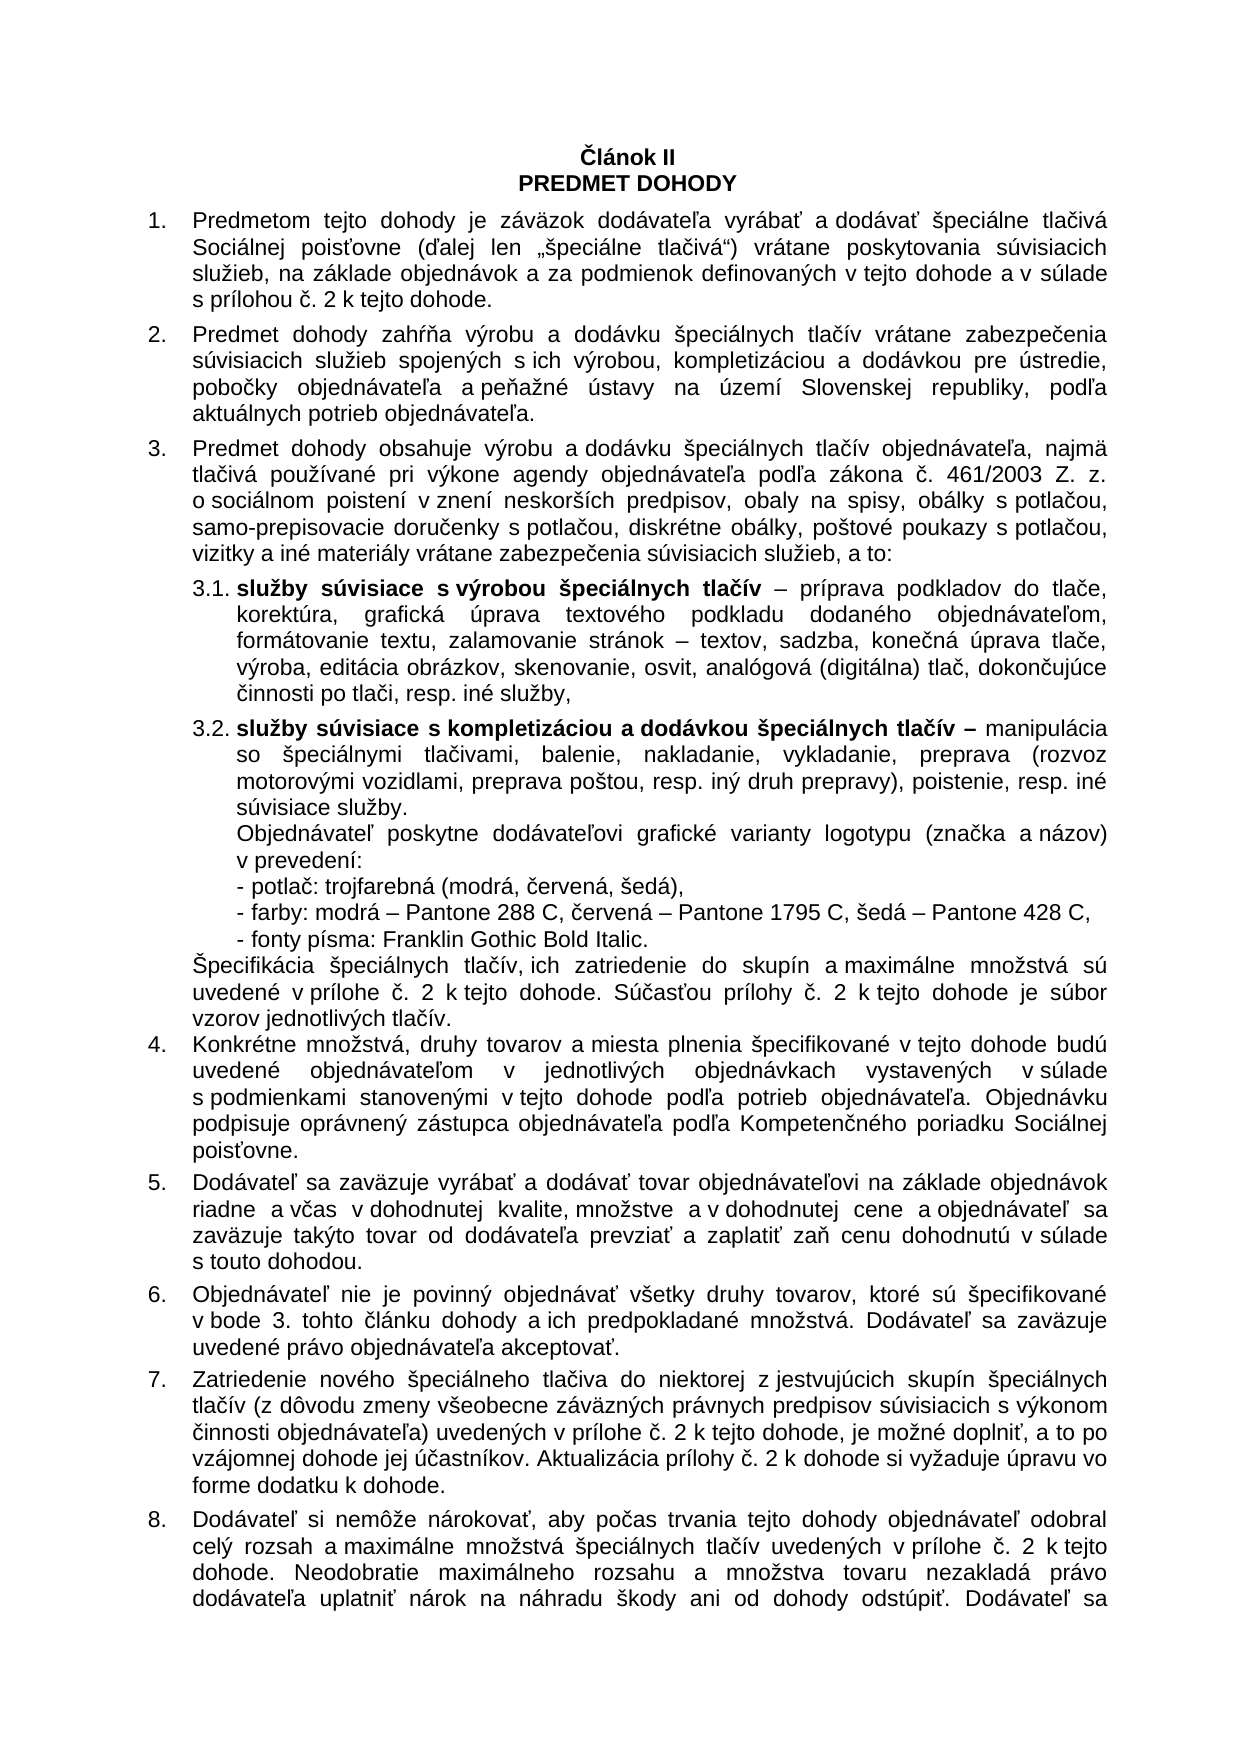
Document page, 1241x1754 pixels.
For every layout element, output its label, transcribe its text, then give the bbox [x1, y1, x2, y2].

text Článok II [148, 144, 1107, 170]
text - fonty písma: Franklin Gothic Bold Italic. [236, 926, 1107, 952]
list Predmetom tejto dohody je záväzok dodávateľa vyrábať a dodávať špeciálne tlačivá Sociálnej poisťovne (ďalej len „špeciálne tlačivá“) vrátane poskytovania súvisiacich služieb, na základe objednávok a za podmienok definovaných v tejto dohode a v súlade s prílohou č. 2 k tejto dohode. [148, 207, 1107, 313]
text PREDMET DOHODY [148, 170, 1107, 197]
list Konkrétne množstvá, druhy tovarov a miesta plnenia špecifikované v tejto dohode budú uvedené objednávateľom v jednotlivých objednávkach vystavených v súlade s podmienkami stanovenými v tejto dohode podľa potrieb objednávateľa. Objednávku podpisuje oprávnený zástupca objednávateľa podľa Kompetenčného poriadku Sociálnej poisťovne. [148, 1031, 1107, 1163]
list Predmet dohody zahŕňa výrobu a dodávku špeciálnych tlačív vrátane zabezpečenia súvisiacich služieb spojených s ich výrobou, kompletizáciou a dodávkou pre ústredie, pobočky objednávateľa a peňažné ústavy na území Slovenskej republiky, podľa aktuálnych potrieb objednávateľa. [148, 321, 1107, 426]
list Objednávateľ nie je povinný objednávať všetky druhy tovarov, ktoré sú špecifikované v bode 3. tohto článku dohody a ich predpokladané množstvá. Dodávateľ sa zaväzuje uvedené právo objednávateľa akceptovať. [148, 1281, 1107, 1360]
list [148, 1506, 1107, 1612]
text - potlač: trojfarebná (modrá, červená, šedá), [236, 873, 1107, 899]
list služby súvisiace s kompletizáciou a dodávkou špeciálnych tlačív – manipulácia so špeciálnymi tlačivami, balenie, nakladanie, vykladanie, preprava (rozvoz motorovými vozidlami, preprava poštou, resp. iný druh prepravy), poistenie, resp. iné súvisiace služby. [192, 715, 1107, 820]
list Predmet dohody obsahuje výrobu a dodávku špeciálnych tlačív objednávateľa, najmä tlačivá používané pri výkone agendy objednávateľa podľa zákona č. 461/2003 Z. z. o sociálnom poistení v znení neskorších predpisov, obaly na spisy, obálky s potlačou, samo-prepisovacie doručenky s potlačou, diskrétne obálky, poštové poukazy s potlačou, vizitky a iné materiály vrátane zabezpečenia súvisiacich služieb, a to: [148, 435, 1107, 566]
text Objednávateľ poskytne dodávateľovi grafické varianty logotypu (značka a názov) v prevedení: [236, 820, 1107, 873]
list Zatriedenie nového špeciálneho tlačiva do niektorej z jestvujúcich skupín špeciálnych tlačív (z dôvodu zmeny všeobecne záväzných právnych predpisov súvisiacich s výkonom činnosti objednávateľa) uvedených v prílohe č. 2 k tejto dohode, je možné doplniť, a to po vzájomnej dohode jej účastníkov. Aktualizácia prílohy č. 2 k dohode si vyžaduje úpravu vo forme dodatku k dohode. [148, 1366, 1107, 1498]
text Špecifikácia špeciálnych tlačív, ich zatriedenie do skupín a maximálne množstvá sú uvedené v prílohe č. 2 k tejto dohode. Súčasťou prílohy č. 2 k tejto dohode je súbor vzorov jednotlivých tlačív. [192, 952, 1107, 1031]
text - farby: modrá – Pantone 288 C, červená – Pantone 1795 C, šedá – Pantone 428 C, [236, 899, 1107, 926]
list Dodávateľ sa zaväzuje vyrábať a dodávať tovar objednávateľovi na základe objednávok riadne a včas v dohodnutej kvalite, množstve a v dohodnutej cene a objednávateľ sa zaväzuje takýto tovar od dodávateľa prevziať a zaplatiť zaň cenu dohodnutú v súlade s touto dohodou. [148, 1169, 1107, 1274]
list služby súvisiace s výrobou špeciálnych tlačív – príprava podkladov do tlače, korektúra, grafická úprava textového podkladu dodaného objednávateľom, formátovanie textu, zalamovanie stránok – textov, sadzba, konečná úprava tlače, výroba, editácia obrázkov, skenovanie, osvit, analógová (digitálna) tlač, dokončujúce činnosti po tlači, resp. iné služby, [192, 575, 1107, 707]
